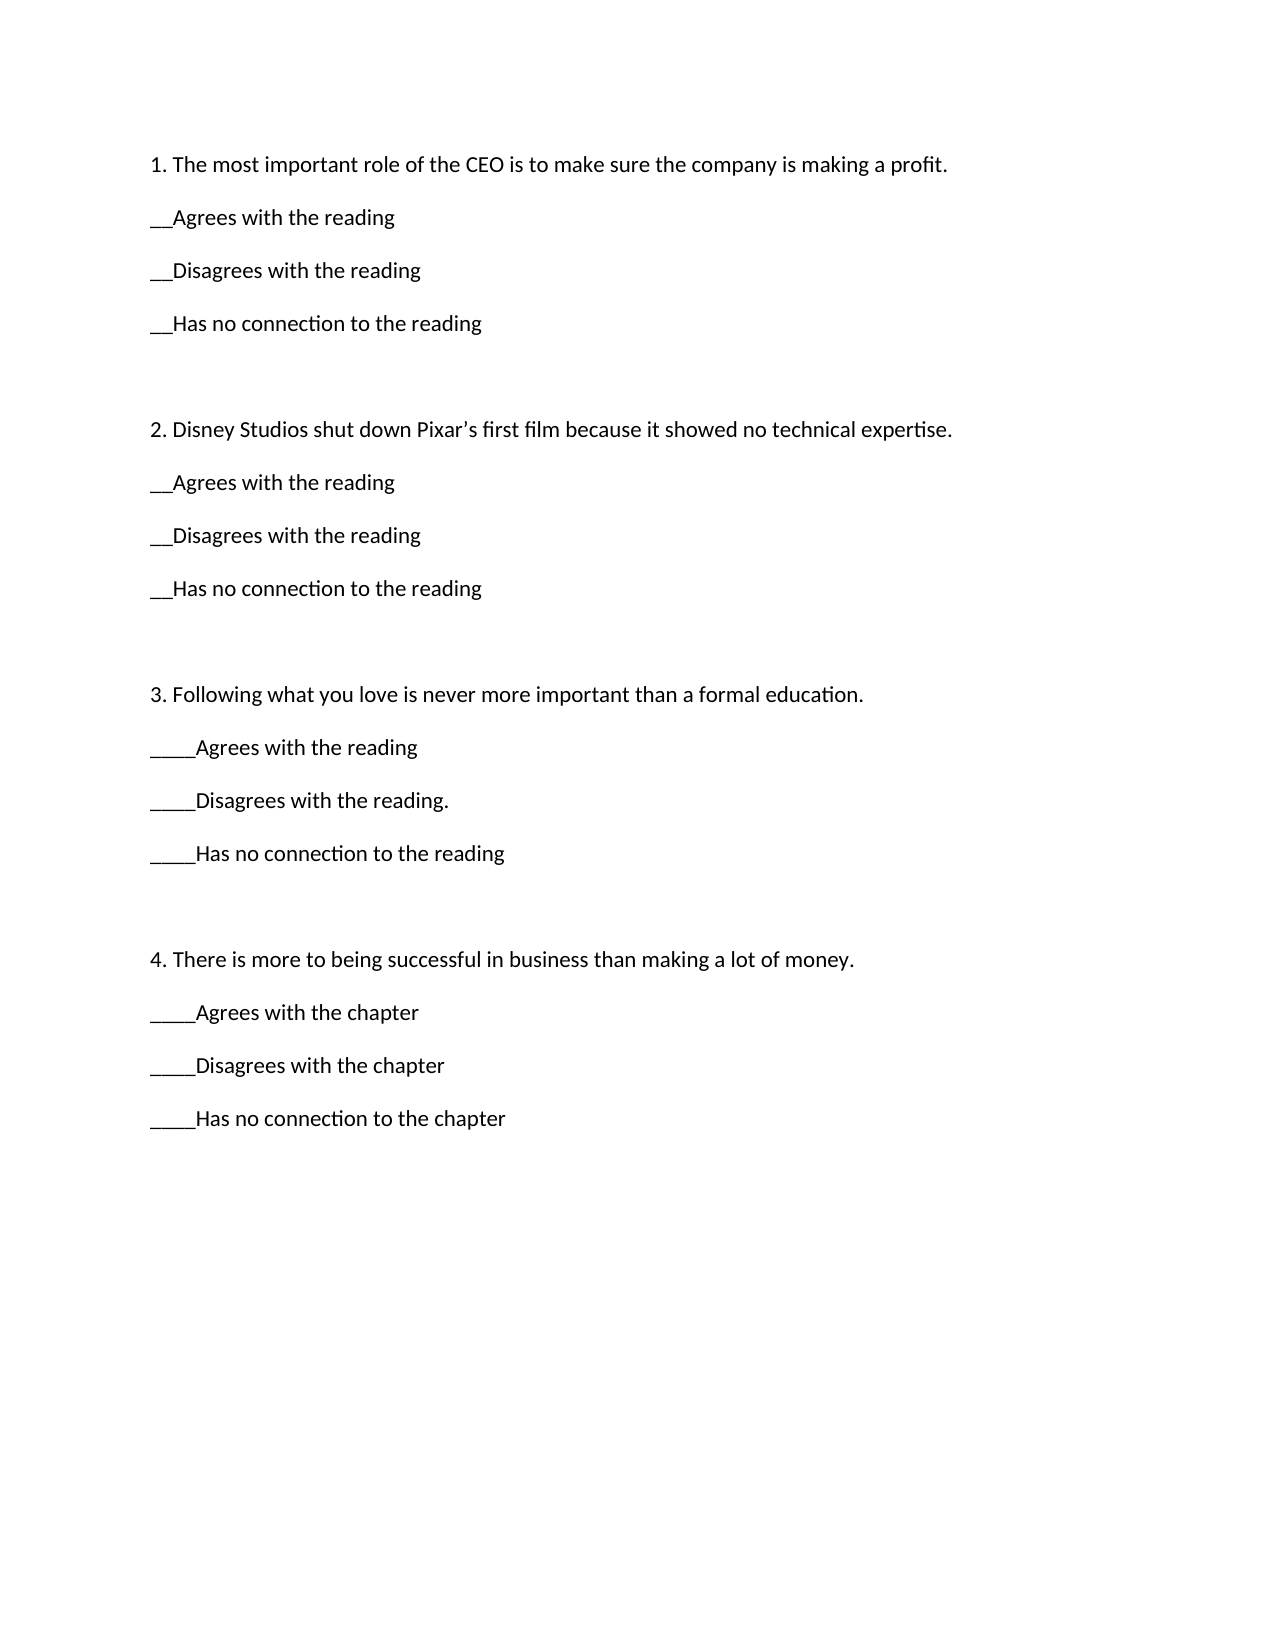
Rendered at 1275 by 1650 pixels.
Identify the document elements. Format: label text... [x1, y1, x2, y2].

text ____Agrees with the reading [150, 733, 1125, 761]
text __Disagrees with the reading [150, 521, 1125, 549]
text 4. There is more to being successful in business than making a lot of money. [150, 945, 1125, 973]
text __Has no connection to the reading [150, 309, 1125, 337]
text __Has no connection to the reading [150, 574, 1125, 602]
text __Disagrees with the reading [150, 256, 1125, 284]
text 3. Following what you love is never more important than a formal education. [150, 680, 1125, 708]
text ____Disagrees with the chapter [150, 1051, 1125, 1079]
text __Agrees with the reading [150, 468, 1125, 496]
text ____Has no connection to the chapter [150, 1104, 1125, 1132]
text __Agrees with the reading [150, 203, 1125, 231]
text 2. Disney Studios shut down Pixar’s first film because it showed no technical expertise. [150, 415, 1125, 443]
text ____Has no connection to the reading [150, 839, 1125, 867]
text ____Disagrees with the reading. [150, 786, 1125, 814]
text ____Agrees with the chapter [150, 998, 1125, 1026]
text 1. The most important role of the CEO is to make sure the company is making a profit. [150, 150, 1125, 178]
